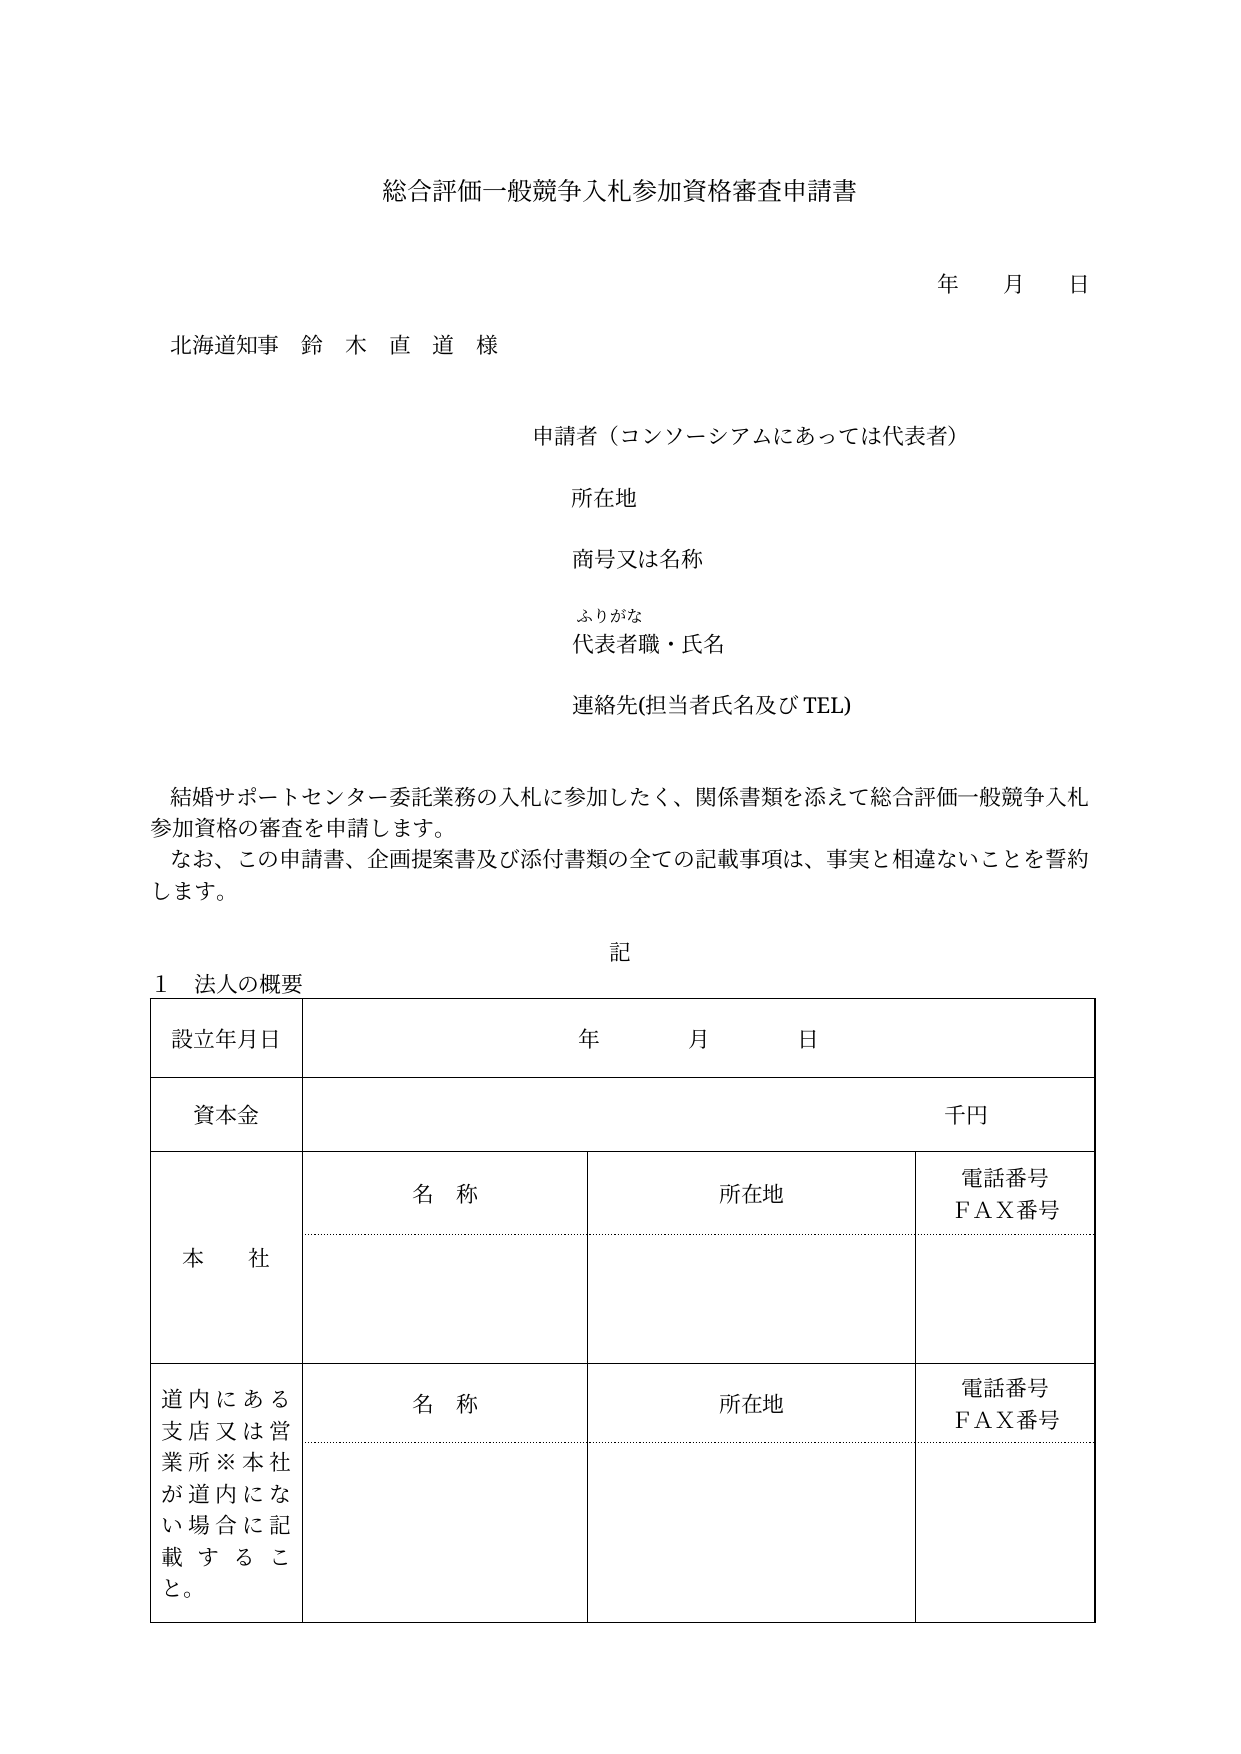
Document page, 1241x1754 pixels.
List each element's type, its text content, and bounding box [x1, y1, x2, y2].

text 年 月 日 [150, 267, 1090, 299]
table_cell 資本金 [151, 1078, 302, 1151]
text 所在地 [150, 481, 1090, 512]
text 結婚サポートセンター委託業務の入札に参加したく、関係書類を添えて総合評価一般競争入札参加資格の審査を申請します。 [150, 780, 1090, 843]
table_header 年 月 日 [303, 999, 1094, 1077]
table_cell 道内にある支店又は営業所※本社が道内にない場合に記載すること。 [151, 1364, 302, 1622]
table_cell [588, 1442, 915, 1622]
table_cell 所在地 [588, 1152, 915, 1234]
text 記 [150, 935, 1090, 967]
table_cell [303, 1442, 587, 1622]
table_cell 千円 [303, 1078, 1094, 1151]
table_cell 名 称 [303, 1152, 587, 1234]
text 連絡先(担当者氏名及びTEL) [150, 688, 1090, 720]
text 申請者（コンソーシアムにあっては代表者） [150, 419, 1090, 451]
table_cell 所在地 [588, 1364, 915, 1442]
table_cell [303, 1234, 587, 1363]
text 北海道知事 鈴 木 直 道 様 [150, 328, 1090, 360]
text なお、この申請書、企画提案書及び添付書類の全ての記載事項は、事実と相違ないことを誓約します。 [150, 843, 1090, 906]
table_cell [588, 1234, 915, 1363]
table_header 設立年月日 [151, 999, 302, 1077]
table_cell [916, 1234, 1094, 1363]
text ふりがな [150, 603, 1090, 627]
table_cell 本 社 [151, 1152, 302, 1363]
text 商号又は名称 [150, 542, 1090, 573]
table_cell 電話番号 ＦＡＸ番号 [916, 1152, 1094, 1234]
table_cell 電話番号 ＦＡＸ番号 [916, 1364, 1094, 1442]
text 代表者職・氏名 [150, 627, 1090, 659]
table_cell [916, 1442, 1094, 1622]
text １ 法人の概要 [150, 967, 1090, 998]
text 総合評価一般競争入札参加資格審査申請書 [150, 172, 1090, 208]
table_cell 名 称 [303, 1364, 587, 1442]
